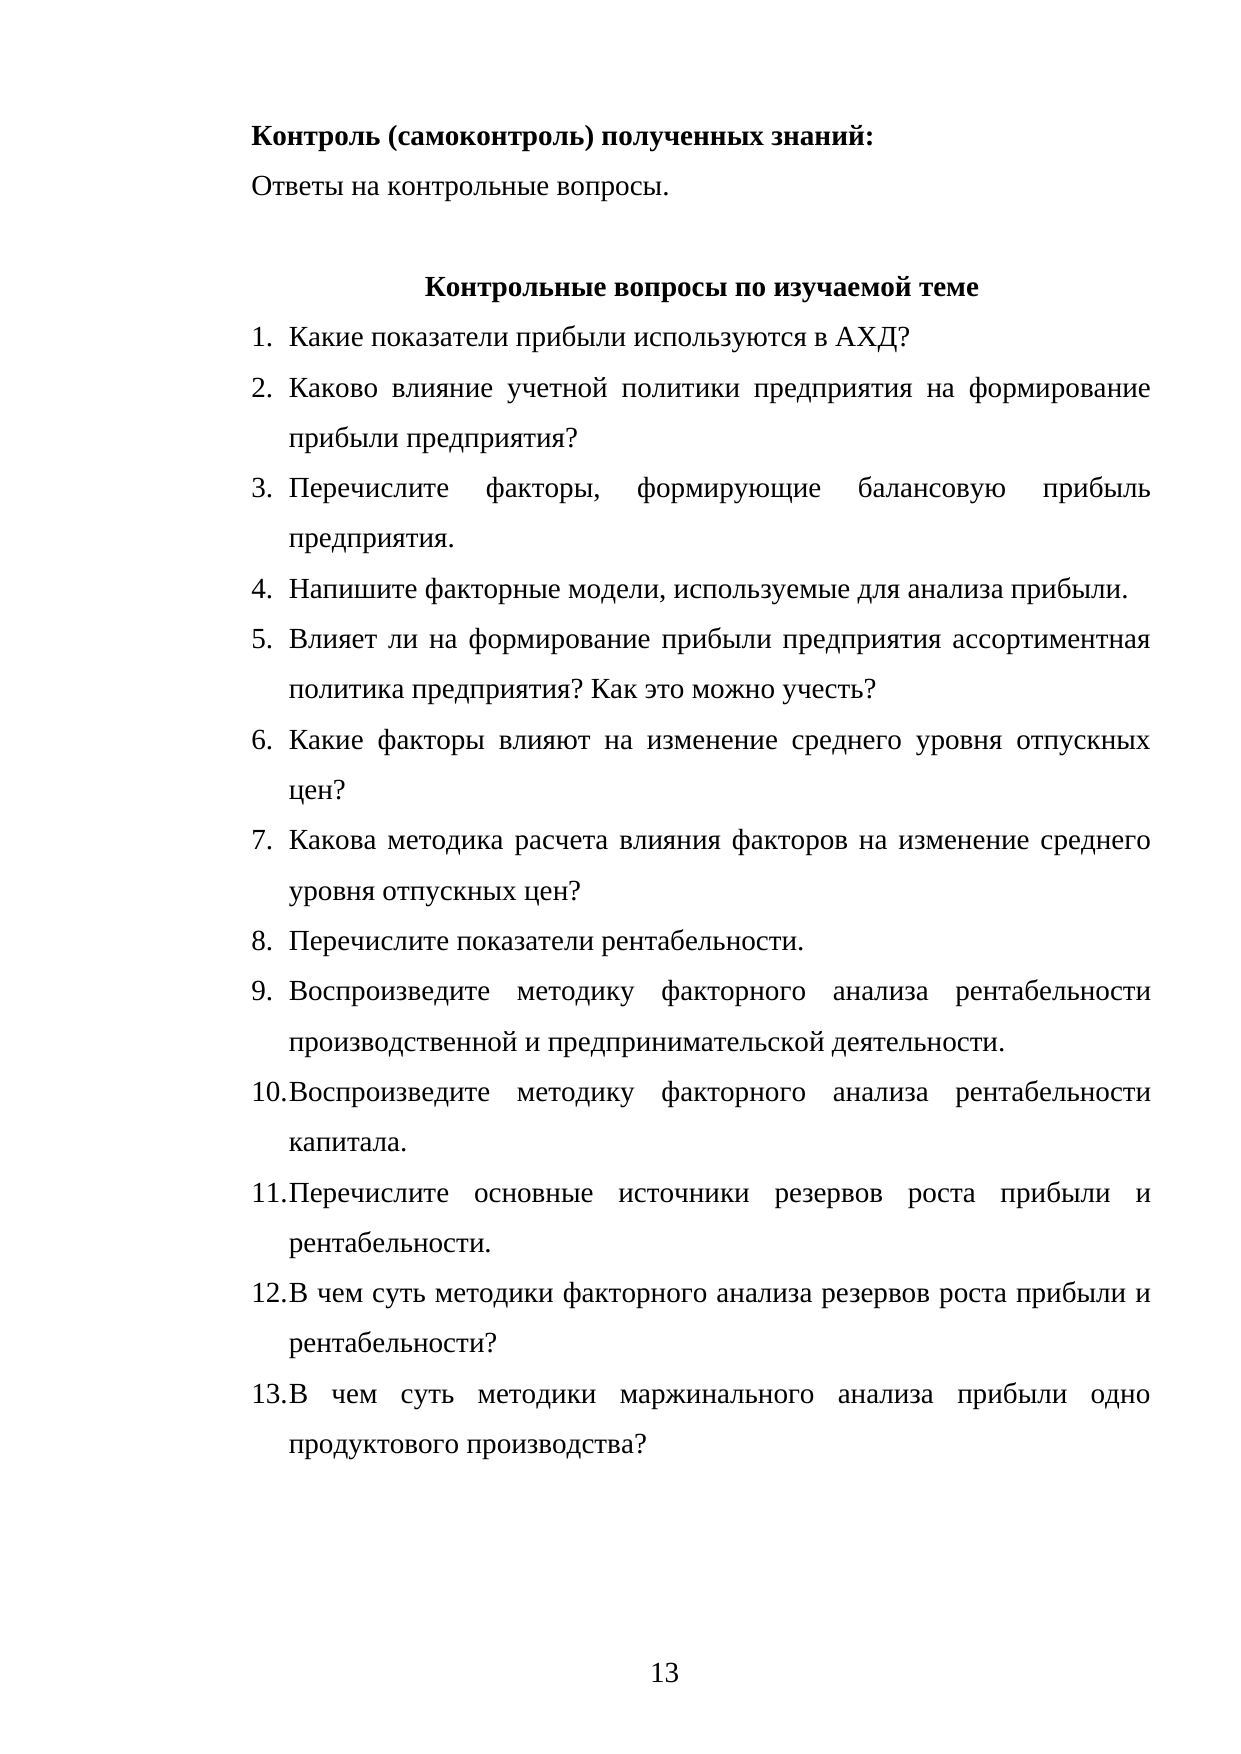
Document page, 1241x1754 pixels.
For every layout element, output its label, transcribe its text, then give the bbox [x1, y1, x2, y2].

list Перечислите факторы, формирующие балансовую прибыль предприятия. [251, 470, 1152, 554]
list Перечислите основные источники резервов роста прибыли и рентабельности. [251, 1175, 1152, 1258]
text Контроль (самоконтроль) полученных знаний: [177, 118, 1152, 152]
list В чем суть методики маржинального анализа прибыли одно продуктового производства? [251, 1376, 1152, 1460]
list Какие факторы влияют на изменение среднего уровня отпускных цен? [251, 722, 1152, 806]
list Какие показатели прибыли используются в АХД? [251, 319, 1152, 353]
list Перечислите показатели рентабельности. [251, 923, 1152, 957]
list Какова методика расчета влияния факторов на изменение среднего уровня отпускных цен? [251, 822, 1152, 906]
list Каково влияние учетной политики предприятия на формирование прибыли предприятия? [251, 370, 1152, 453]
list В чем суть методики факторного анализа резервов роста прибыли и рентабельности? [251, 1275, 1152, 1359]
list Влияет ли на формирование прибыли предприятия ассортиментная политика предприятия? Как это можно учесть? [251, 621, 1152, 705]
text Контрольные вопросы по изучаемой теме [177, 269, 1152, 303]
list Воспроизведите методику факторного анализа рентабельности производственной и предпринимательской деятельности. [251, 973, 1152, 1057]
text Ответы на контрольные вопросы. [177, 168, 1152, 202]
list Воспроизведите методику факторного анализа рентабельности капитала. [251, 1074, 1152, 1158]
list Напишите факторные модели, используемые для анализа прибыли. [251, 571, 1152, 604]
